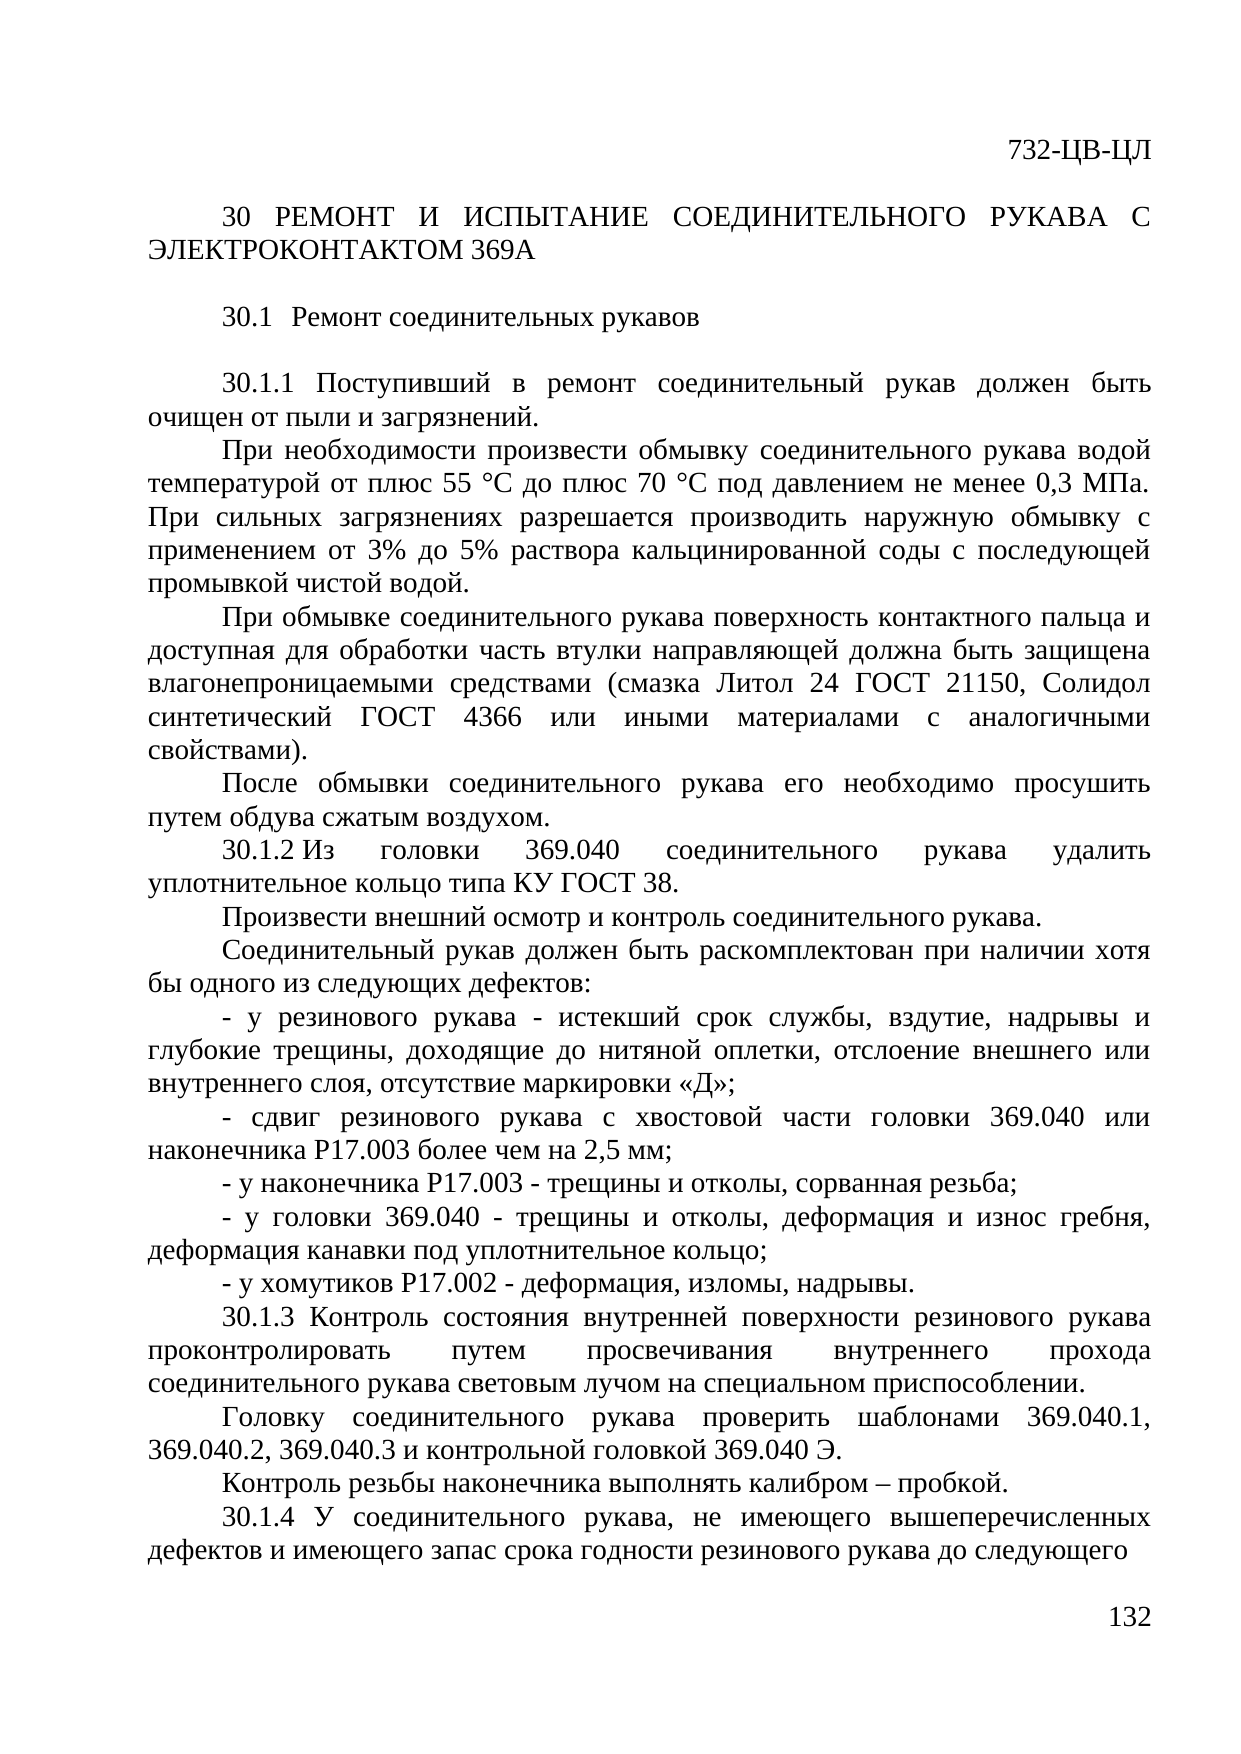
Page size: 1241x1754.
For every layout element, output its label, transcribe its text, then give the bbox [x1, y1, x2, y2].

text Соединительный рукав должен быть раскомплектован при наличии хотя бы одного из следующих дефектов: [148, 933, 1152, 999]
text 132 [148, 1599, 1152, 1633]
text 30.1.1 Поступивший в ремонт соединительный рукав должен быть очищен от пыли и загрязнений. [148, 366, 1152, 433]
text После обмывки соединительного рукава его необходимо просушить путем обдува сжатым воздухом. [148, 766, 1152, 833]
text 30.1.2 Из головки 369.040 соединительного рукава удалить уплотнительное кольцо типа КУ ГОСТ 38. [148, 833, 1152, 899]
text 732-ЦВ-ЦЛ [148, 133, 1152, 166]
text - сдвиг резинового рукава с хвостовой части головки 369.040 или наконечника Р17.003 более чем на 2,5 мм; [148, 1099, 1152, 1166]
text 30.1.3 Контроль состояния внутренней поверхности резинового рукава проконтролировать путем просвечивания внутреннего прохода соединительного рукава световым лучом на специальном приспособлении. [148, 1299, 1152, 1399]
text При необходимости произвести обмывку соединительного рукава водой температурой от плюс 55 °С до плюс 70 °С под давлением не менее 0,3 МПа. При сильных загрязнениях разрешается производить наружную обмывку с применением от 3% до 5% раствора кальцинированной соды с последующей промывкой чистой водой. [148, 433, 1152, 599]
text - у головки 369.040 - трещины и отколы, деформация и износ гребня, деформация канавки под уплотнительное кольцо; [148, 1199, 1152, 1266]
text 30.1.4 У соединительного рукава, не имеющего вышеперечисленных дефектов и имеющего запас срока годности резинового рукава до следующего [148, 1499, 1152, 1566]
text При обмывке соединительного рукава поверхность контактного пальца и доступная для обработки часть втулки направляющей должна быть защищена влагонепроницаемыми средствами (смазка Литол 24 ГОСТ 21150, Солидол синтетический ГОСТ 4366 или иными материалами с аналогичными свойствами). [148, 599, 1152, 766]
text Контроль резьбы наконечника выполнять калибром – пробкой. [148, 1466, 1152, 1499]
text - у наконечника Р17.003 - трещины и отколы, сорванная резьба; [148, 1166, 1152, 1199]
text Произвести внешний осмотр и контроль соединительного рукава. [148, 899, 1152, 933]
text - у хомутиков Р17.002 - деформация, изломы, надрывы. [148, 1266, 1152, 1299]
text 30.1 Ремонт соединительных рукавов [148, 299, 1152, 333]
text - у резинового рукава - истекший срок службы, вздутие, надрывы и глубокие трещины, доходящие до нитяной оплетки, отслоение внешнего или внутреннего слоя, отсутствие маркировки «Д»; [148, 999, 1152, 1099]
text Головку соединительного рукава проверить шаблонами 369.040.1, 369.040.2, 369.040.3 и контрольной головкой 369.040 Э. [148, 1399, 1152, 1466]
text 30 РЕМОНТ И ИСПЫТАНИЕ СОЕДИНИТЕЛЬНОГО РУКАВА С ЭЛЕКТРОКОНТАКТОМ 369А [148, 199, 1152, 266]
